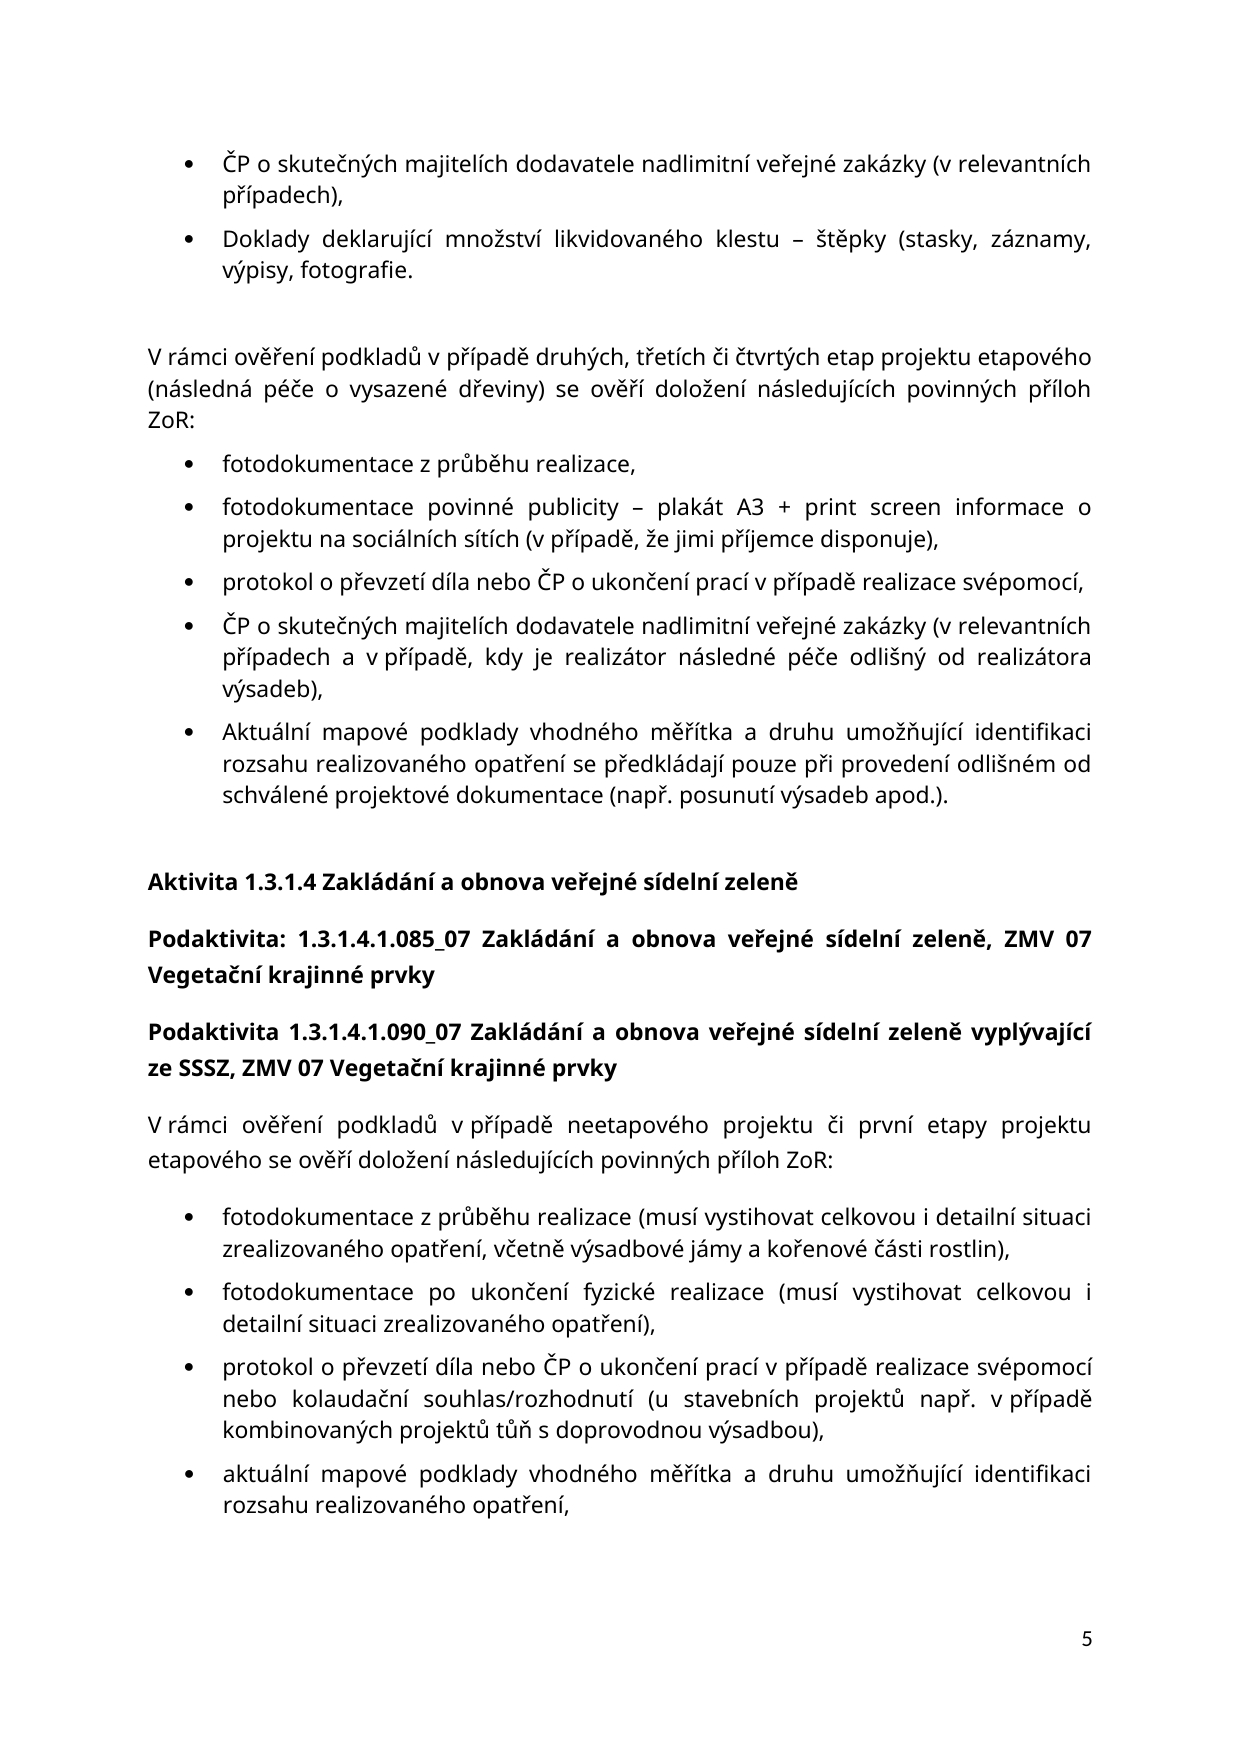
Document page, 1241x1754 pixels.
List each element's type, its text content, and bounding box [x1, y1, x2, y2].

list protokol o převzetí díla nebo ČP o ukončení prací v případě realizace svépomocí, [185, 566, 1093, 598]
list protokol o převzetí díla nebo ČP o ukončení prací v případě realizace svépomocí nebo kolaudační souhlas/rozhodnutí (u stavebních projektů např. v případě kombinovaných projektů tůň s doprovodnou výsadbou), [185, 1351, 1093, 1445]
list ČP o skutečných majitelích dodavatele nadlimitní veřejné zakázky (v relevantních případech a v případě, kdy je realizátor následné péče odlišný od realizátora výsadeb), [185, 610, 1093, 704]
list ČP o skutečných majitelích dodavatele nadlimitní veřejné zakázky (v relevantních případech), [185, 148, 1093, 210]
text Podaktivita 1.3.1.4.1.090_07 Zakládání a obnova veřejné sídelní zeleně vyplývající ze SSSZ, ZMV 07 Vegetační krajinné prvky [148, 1016, 1093, 1083]
list fotodokumentace z průběhu realizace (musí vystihovat celkovou i detailní situaci zrealizovaného opatření, včetně výsadbové jámy a kořenové části rostlin), [185, 1201, 1093, 1264]
text Aktivita 1.3.1.4 Zakládání a obnova veřejné sídelní zeleně [148, 866, 1093, 898]
text Podaktivita: 1.3.1.4.1.085_07 Zakládání a obnova veřejné sídelní zeleně, ZMV 07 Vegetační krajinné prvky [148, 923, 1093, 990]
list aktuální mapové podklady vhodného měřítka a druhu umožňující identifikaci rozsahu realizovaného opatření, [185, 1457, 1093, 1520]
list Aktuální mapové podklady vhodného měřítka a druhu umožňující identifikaci rozsahu realizovaného opatření se předkládají pouze při provedení odlišném od schválené projektové dokumentace (např. posunutí výsadeb apod.). [185, 716, 1093, 810]
list fotodokumentace po ukončení fyzické realizace (musí vystihovat celkovou i detailní situaci zrealizovaného opatření), [185, 1276, 1093, 1339]
text V rámci ověření podkladů v případě druhých, třetích či čtvrtých etap projektu etapového (následná péče o vysazené dřeviny) se ověří doložení následujících povinných příloh ZoR: [148, 341, 1093, 435]
text V rámci ověření podkladů v případě neetapového projektu či první etapy projektu etapového se ověří doložení následujících povinných příloh ZoR: [148, 1108, 1093, 1176]
list fotodokumentace z průběhu realizace, [185, 448, 1093, 479]
list fotodokumentace povinné publicity – plakát A3 + print screen informace o projektu na sociálních sítích (v případě, že jimi příjemce disponuje), [185, 491, 1093, 554]
list Doklady deklarující množství likvidovaného klestu – štěpky (stasky, záznamy, výpisy, fotografie. [185, 223, 1093, 285]
